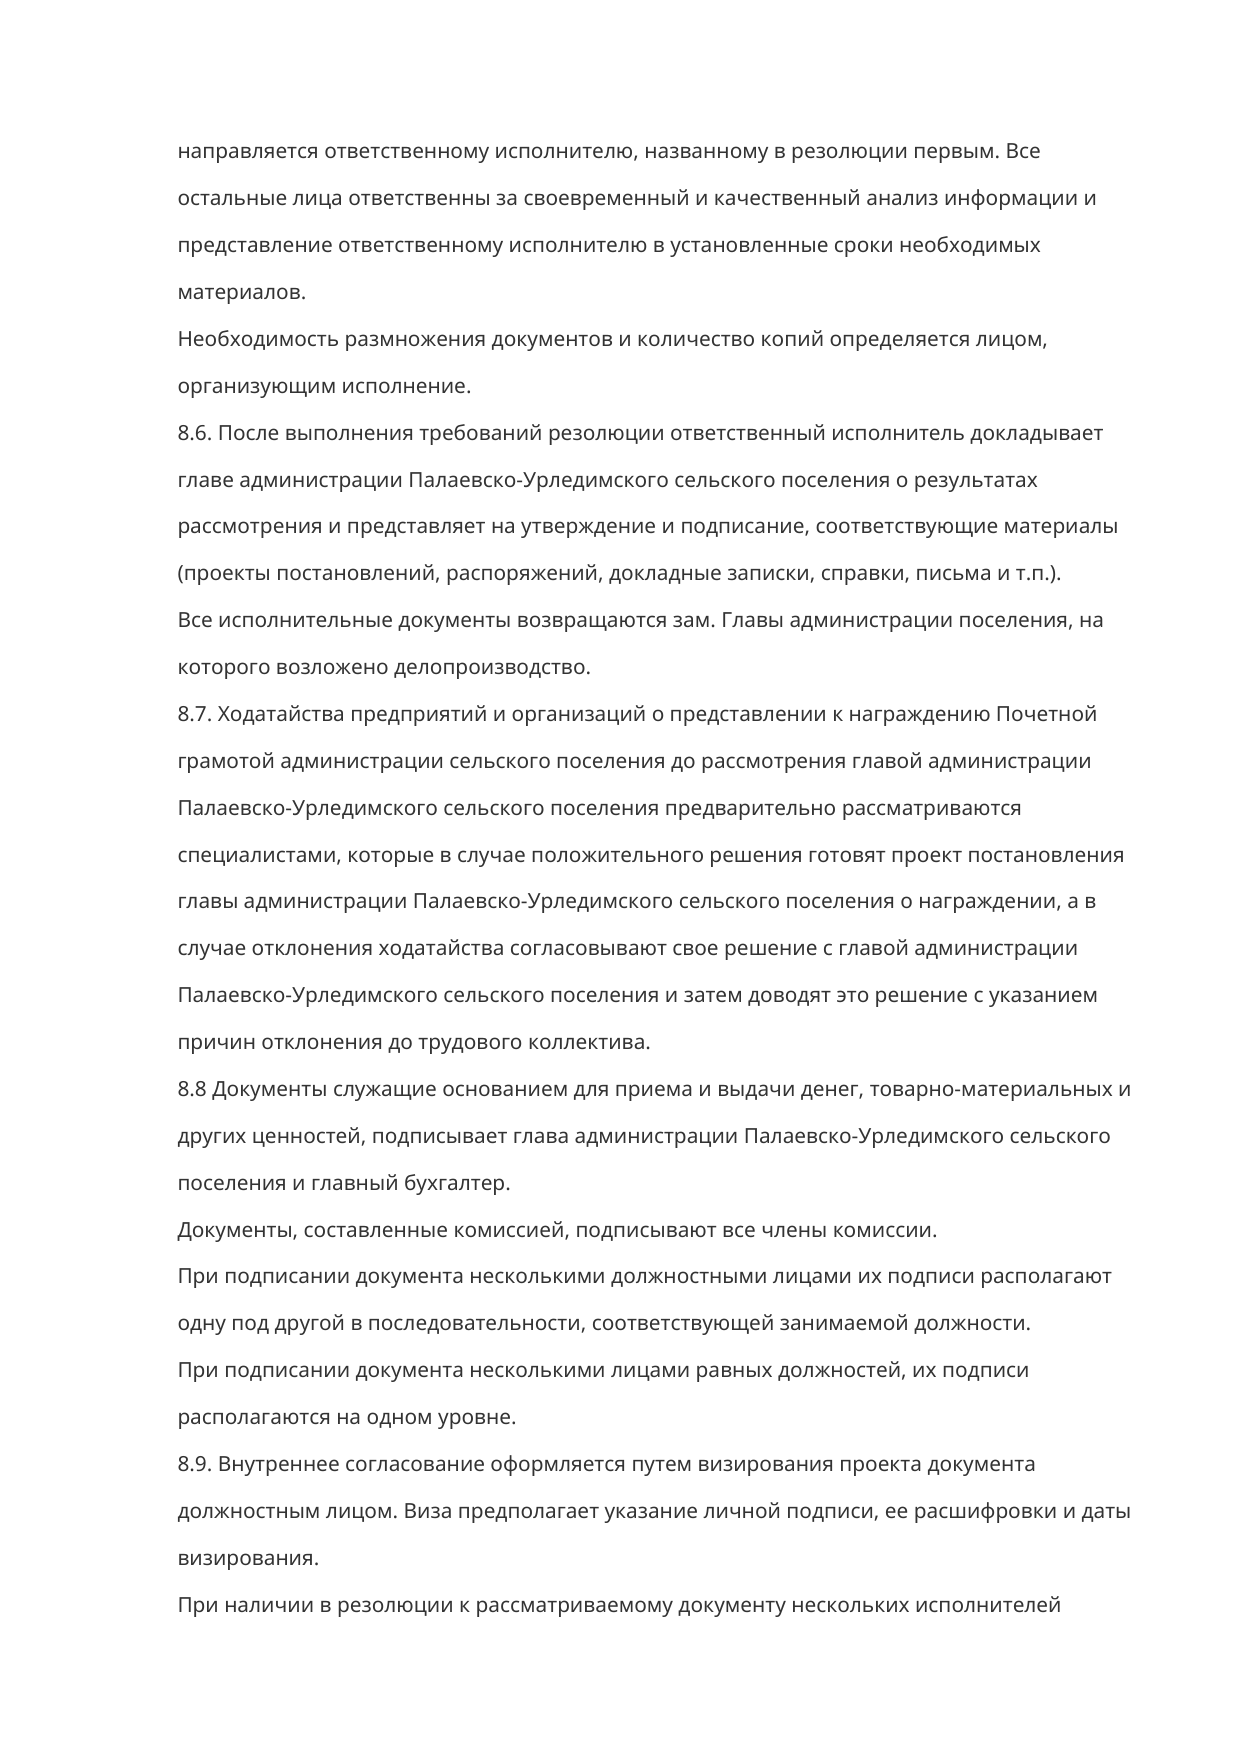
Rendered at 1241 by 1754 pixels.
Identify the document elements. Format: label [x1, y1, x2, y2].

text [177, 118, 1152, 1618]
